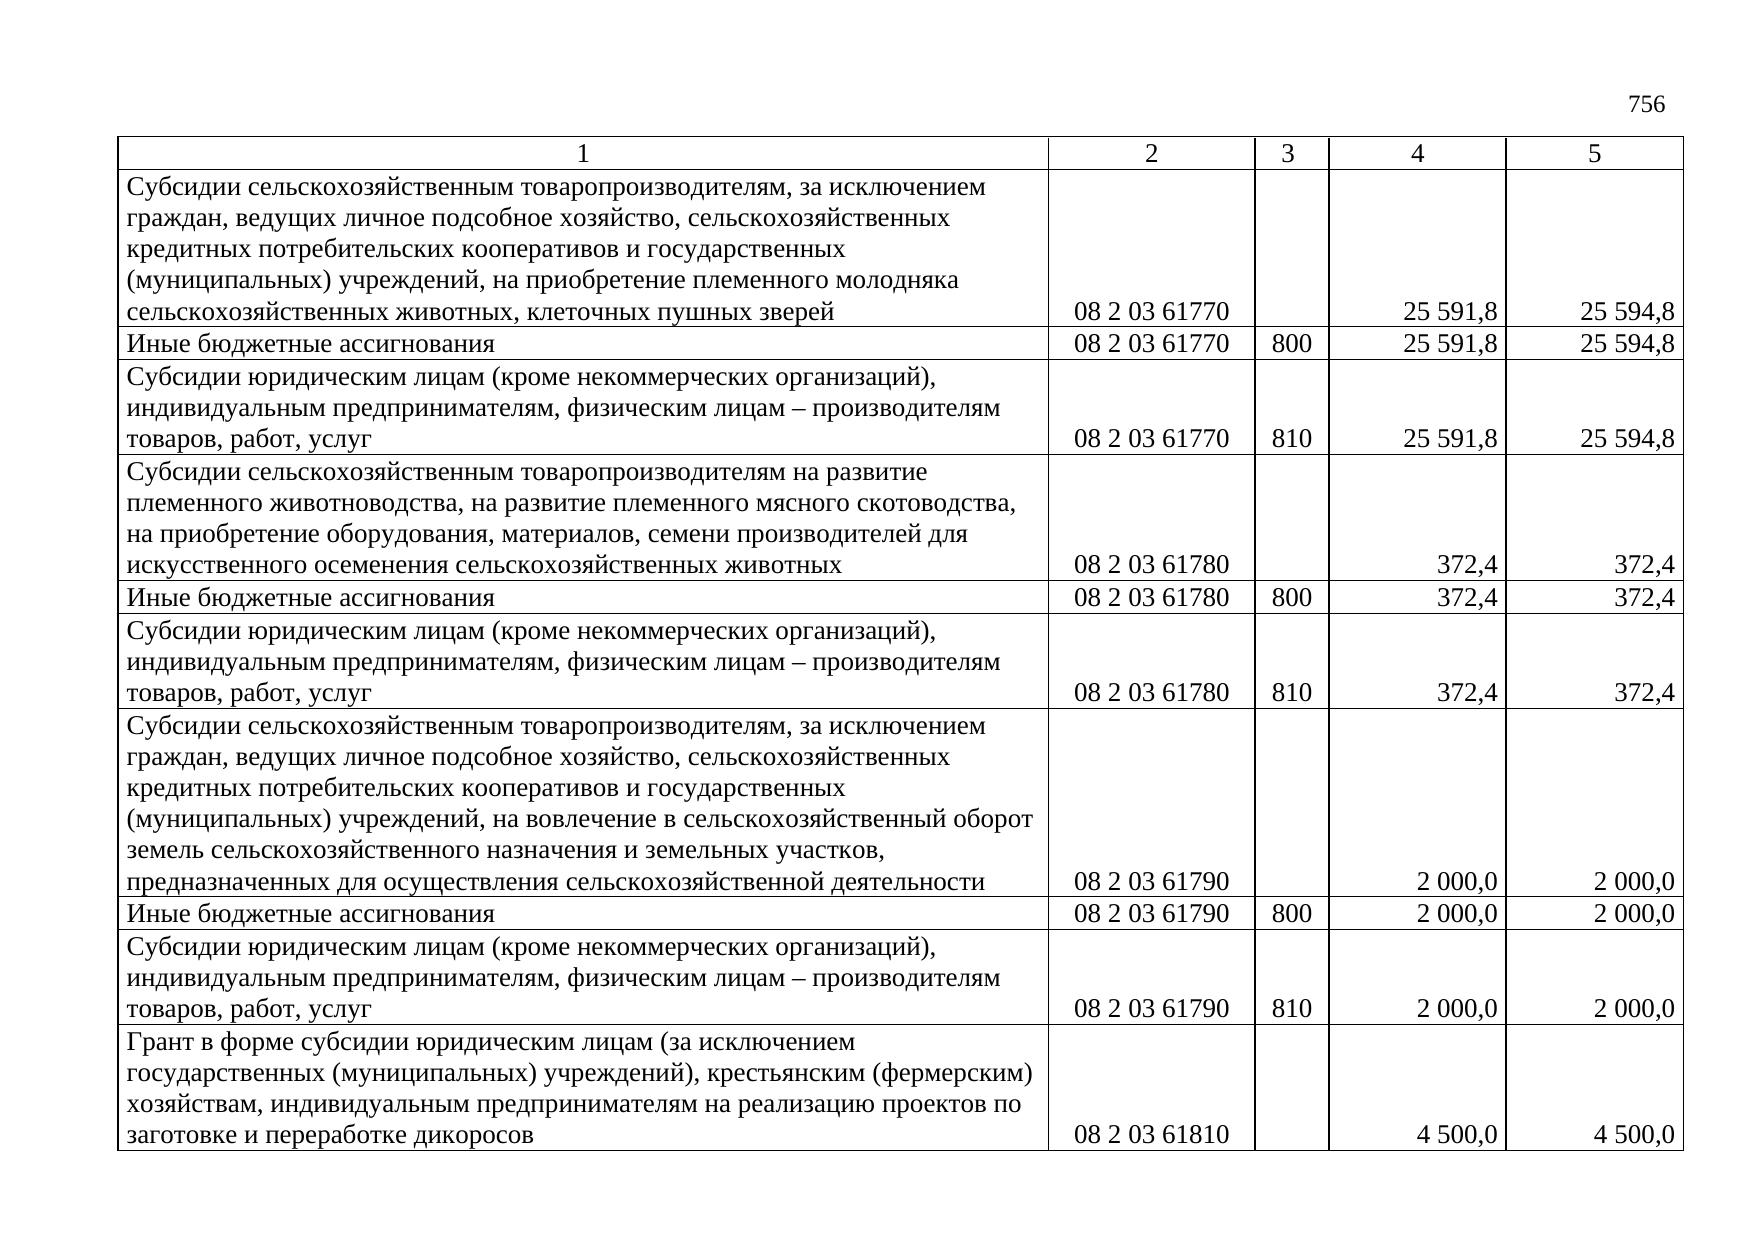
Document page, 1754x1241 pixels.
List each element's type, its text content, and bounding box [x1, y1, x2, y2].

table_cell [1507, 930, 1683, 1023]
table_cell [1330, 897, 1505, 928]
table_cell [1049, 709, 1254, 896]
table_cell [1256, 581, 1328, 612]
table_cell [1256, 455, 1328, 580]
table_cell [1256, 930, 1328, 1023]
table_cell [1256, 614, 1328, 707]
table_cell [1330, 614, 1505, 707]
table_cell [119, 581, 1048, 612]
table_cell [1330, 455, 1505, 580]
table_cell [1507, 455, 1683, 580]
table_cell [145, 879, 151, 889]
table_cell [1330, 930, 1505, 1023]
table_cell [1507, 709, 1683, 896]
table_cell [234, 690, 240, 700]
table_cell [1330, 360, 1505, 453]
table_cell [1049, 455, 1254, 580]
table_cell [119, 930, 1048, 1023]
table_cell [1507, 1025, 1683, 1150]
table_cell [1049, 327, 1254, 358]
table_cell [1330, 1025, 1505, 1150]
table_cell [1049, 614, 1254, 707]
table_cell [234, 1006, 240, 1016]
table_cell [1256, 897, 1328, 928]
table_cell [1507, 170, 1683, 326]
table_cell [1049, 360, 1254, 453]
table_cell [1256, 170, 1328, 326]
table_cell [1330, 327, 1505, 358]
table_header 1 [119, 137, 1048, 168]
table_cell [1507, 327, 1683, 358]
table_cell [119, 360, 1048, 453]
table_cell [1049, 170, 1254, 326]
table_header 2 [1049, 137, 1255, 168]
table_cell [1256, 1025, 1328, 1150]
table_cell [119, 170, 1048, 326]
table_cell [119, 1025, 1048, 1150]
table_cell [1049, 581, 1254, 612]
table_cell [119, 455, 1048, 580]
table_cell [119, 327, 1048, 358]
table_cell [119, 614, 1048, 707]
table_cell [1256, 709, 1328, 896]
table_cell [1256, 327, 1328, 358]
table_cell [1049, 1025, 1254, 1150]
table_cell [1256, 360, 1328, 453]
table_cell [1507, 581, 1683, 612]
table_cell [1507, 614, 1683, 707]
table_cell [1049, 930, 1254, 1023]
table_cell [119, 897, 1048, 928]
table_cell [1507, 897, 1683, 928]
table_header 3 [1256, 137, 1329, 168]
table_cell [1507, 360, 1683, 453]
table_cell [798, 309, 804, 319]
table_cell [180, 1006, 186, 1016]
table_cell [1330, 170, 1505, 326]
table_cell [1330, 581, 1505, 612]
table_header 5 [1507, 137, 1683, 168]
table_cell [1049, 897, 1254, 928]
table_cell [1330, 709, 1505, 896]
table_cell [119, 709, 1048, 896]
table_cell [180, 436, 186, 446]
table_header 4 [1330, 137, 1506, 168]
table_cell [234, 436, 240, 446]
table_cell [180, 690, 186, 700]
